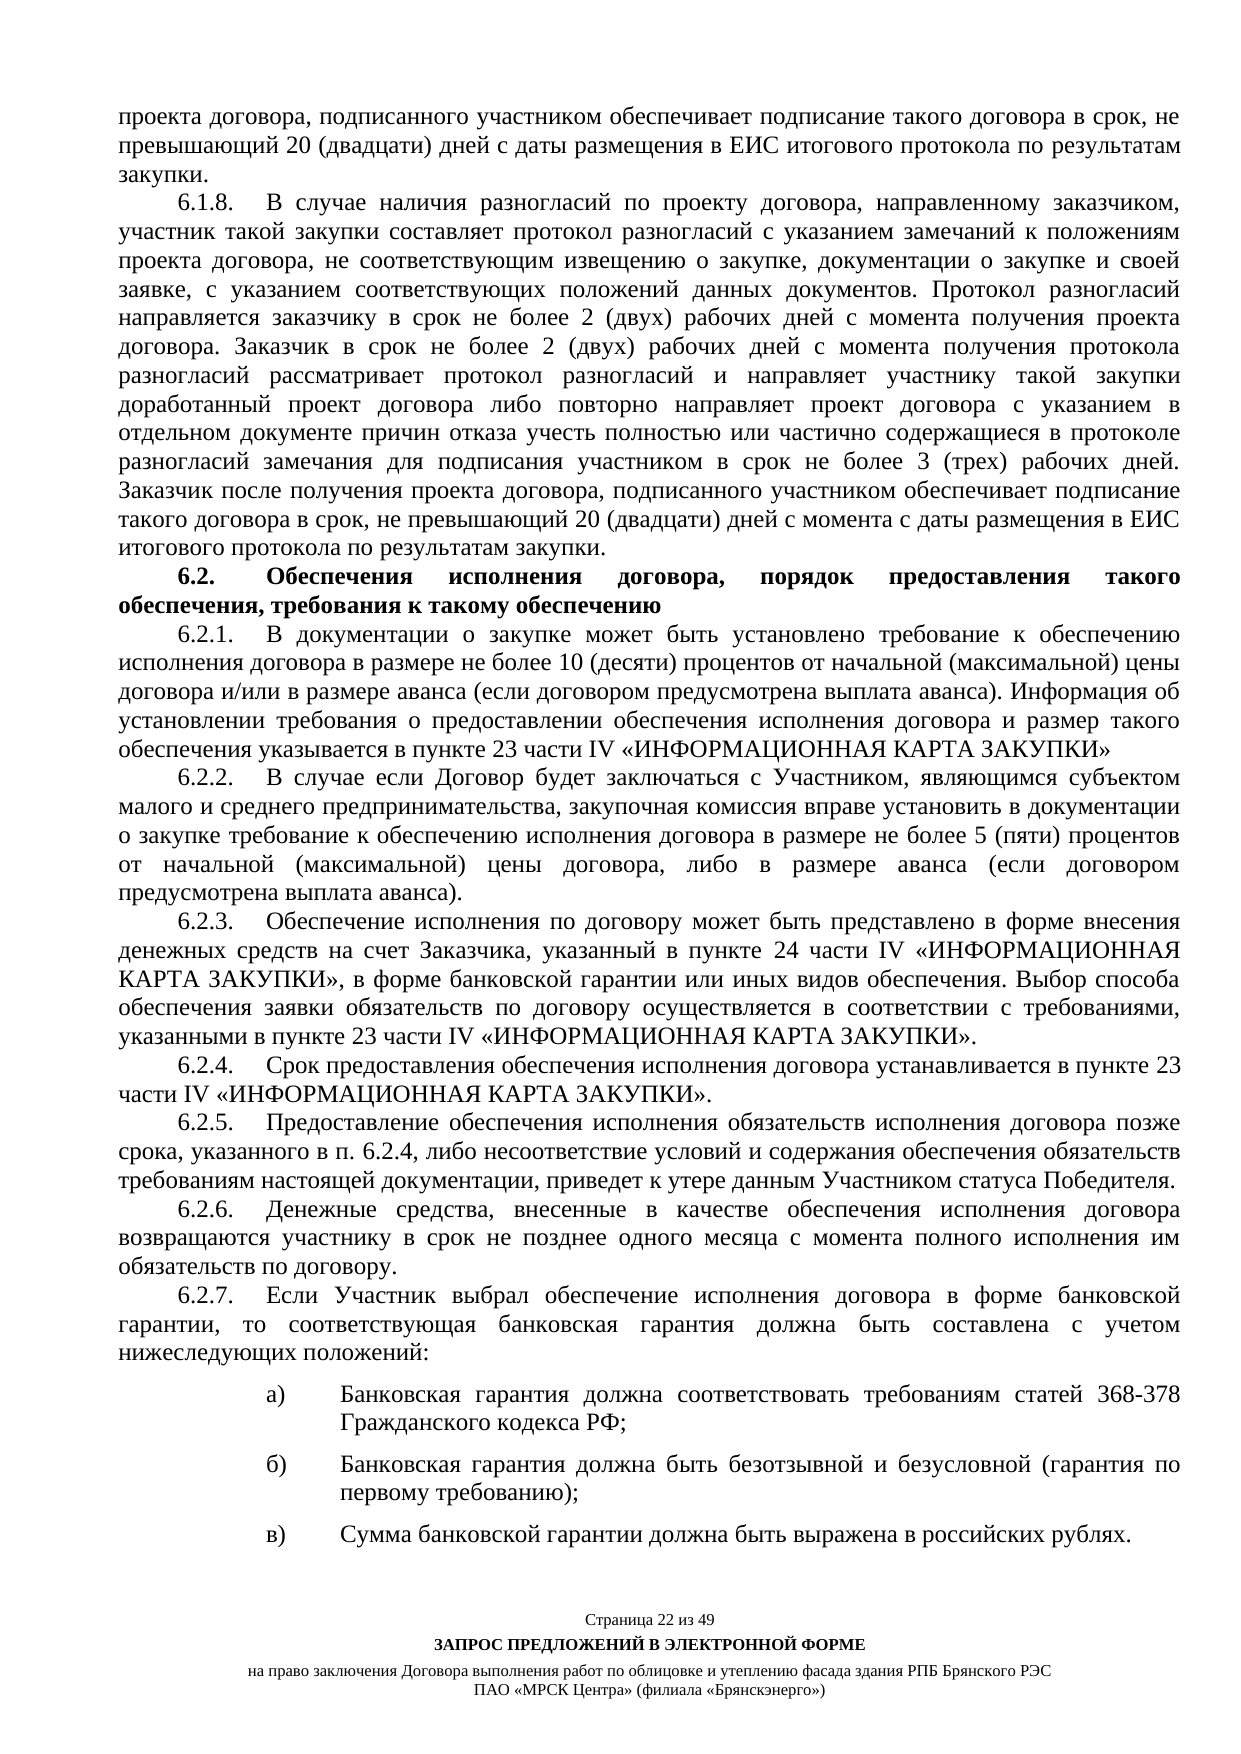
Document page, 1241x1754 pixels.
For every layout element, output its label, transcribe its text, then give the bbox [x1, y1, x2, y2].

subtitle В случае если Договор будет заключаться с Участником, являющимся субъектом малого и среднего предпринимательства, закупочная комиссия вправе установить в документации о закупке требование к обеспечению исполнения договора в размере не более 5 (пяти) процентов от начальной (максимальной) цены договора, либо в размере аванса (если договором предусмотрена выплата аванса). [118, 762, 1181, 906]
subtitle Обеспечения исполнения договора, порядок предоставления такого обеспечения, требования к такому обеспечению [118, 561, 1181, 619]
list Банковская гарантия должна быть безотзывной и безусловной (гарантия по первому требованию); [266, 1449, 1181, 1506]
subtitle В случае наличия разногласий по проекту договора, направленному заказчиком, участник такой закупки составляет протокол разногласий с указанием замечаний к положениям проекта договора, не соответствующим извещению о закупке, документации о закупке и своей заявке, с указанием соответствующих положений данных документов. Протокол разногласий направляется заказчику в срок не более 2 (двух) рабочих дней с момента получения проекта договора. Заказчик в срок не более 2 (двух) рабочих дней с момента получения протокола разногласий рассматривает протокол разногласий и направляет участнику такой закупки доработанный проект договора либо повторно направляет проект договора с указанием в отдельном документе причин отказа учесть полностью или частично содержащиеся в протоколе разногласий замечания для подписания участником в срок не более 3 (трех) рабочих дней. Заказчик после получения проекта договора, подписанного участником обеспечивает подписание такого договора в срок, не превышающий 20 (двадцати) дней с момента с даты размещения в ЕИС итогового протокола по результатам закупки. [118, 187, 1181, 561]
subtitle Предоставление обеспечения исполнения обязательств исполнения договора позже срока, указанного в п. 6.2.4, либо несоответствие условий и содержания обеспечения обязательств требованиям настоящей документации, приведет к утере данным Участником статуса Победителя. [118, 1107, 1181, 1194]
subtitle В документации о закупке может быть установлено требование к обеспечению исполнения договора в размере не более 10 (десяти) процентов от начальной (максимальной) цены договора и/или в размере аванса (если договором предусмотрена выплата аванса). Информация об установлении требования о предоставлении обеспечения исполнения договора и размер такого обеспечения указывается в пункте 23 части IV «ИНФОРМАЦИОННАЯ КАРТА ЗАКУПКИ» [118, 619, 1181, 762]
list Банковская гарантия должна соответствовать требованиям статей 368-378 Гражданского кодекса РФ; [266, 1379, 1181, 1436]
subtitle Обеспечение исполнения по договору может быть представлено в форме внесения денежных средств на счет Заказчика, указанный в пункте 24 части IV «ИНФОРМАЦИОННАЯ КАРТА ЗАКУПКИ», в форме банковской гарантии или иных видов обеспечения. Выбор способа обеспечения заявки обязательств по договору осуществляется в соответствии с требованиями, указанными в пункте 23 части IV «ИНФОРМАЦИОННАЯ КАРТА ЗАКУПКИ». [118, 906, 1181, 1050]
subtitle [118, 101, 1181, 187]
subtitle Если Участник выбрал обеспечение исполнения договора в форме банковской гарантии, то соответствующая банковская гарантия должна быть составлена с учетом нижеследующих положений: [118, 1280, 1181, 1366]
subtitle Денежные средства, внесенные в качестве обеспечения исполнения договора возвращаются участнику в срок не позднее одного месяца с момента полного исполнения им обязательств по договору. [118, 1194, 1181, 1280]
list Сумма банковской гарантии должна быть выражена в российских рублях. [266, 1519, 1181, 1547]
subtitle Срок предоставления обеспечения исполнения договора устанавливается в пункте 23 части IV «ИНФОРМАЦИОННАЯ КАРТА ЗАКУПКИ». [118, 1050, 1181, 1107]
